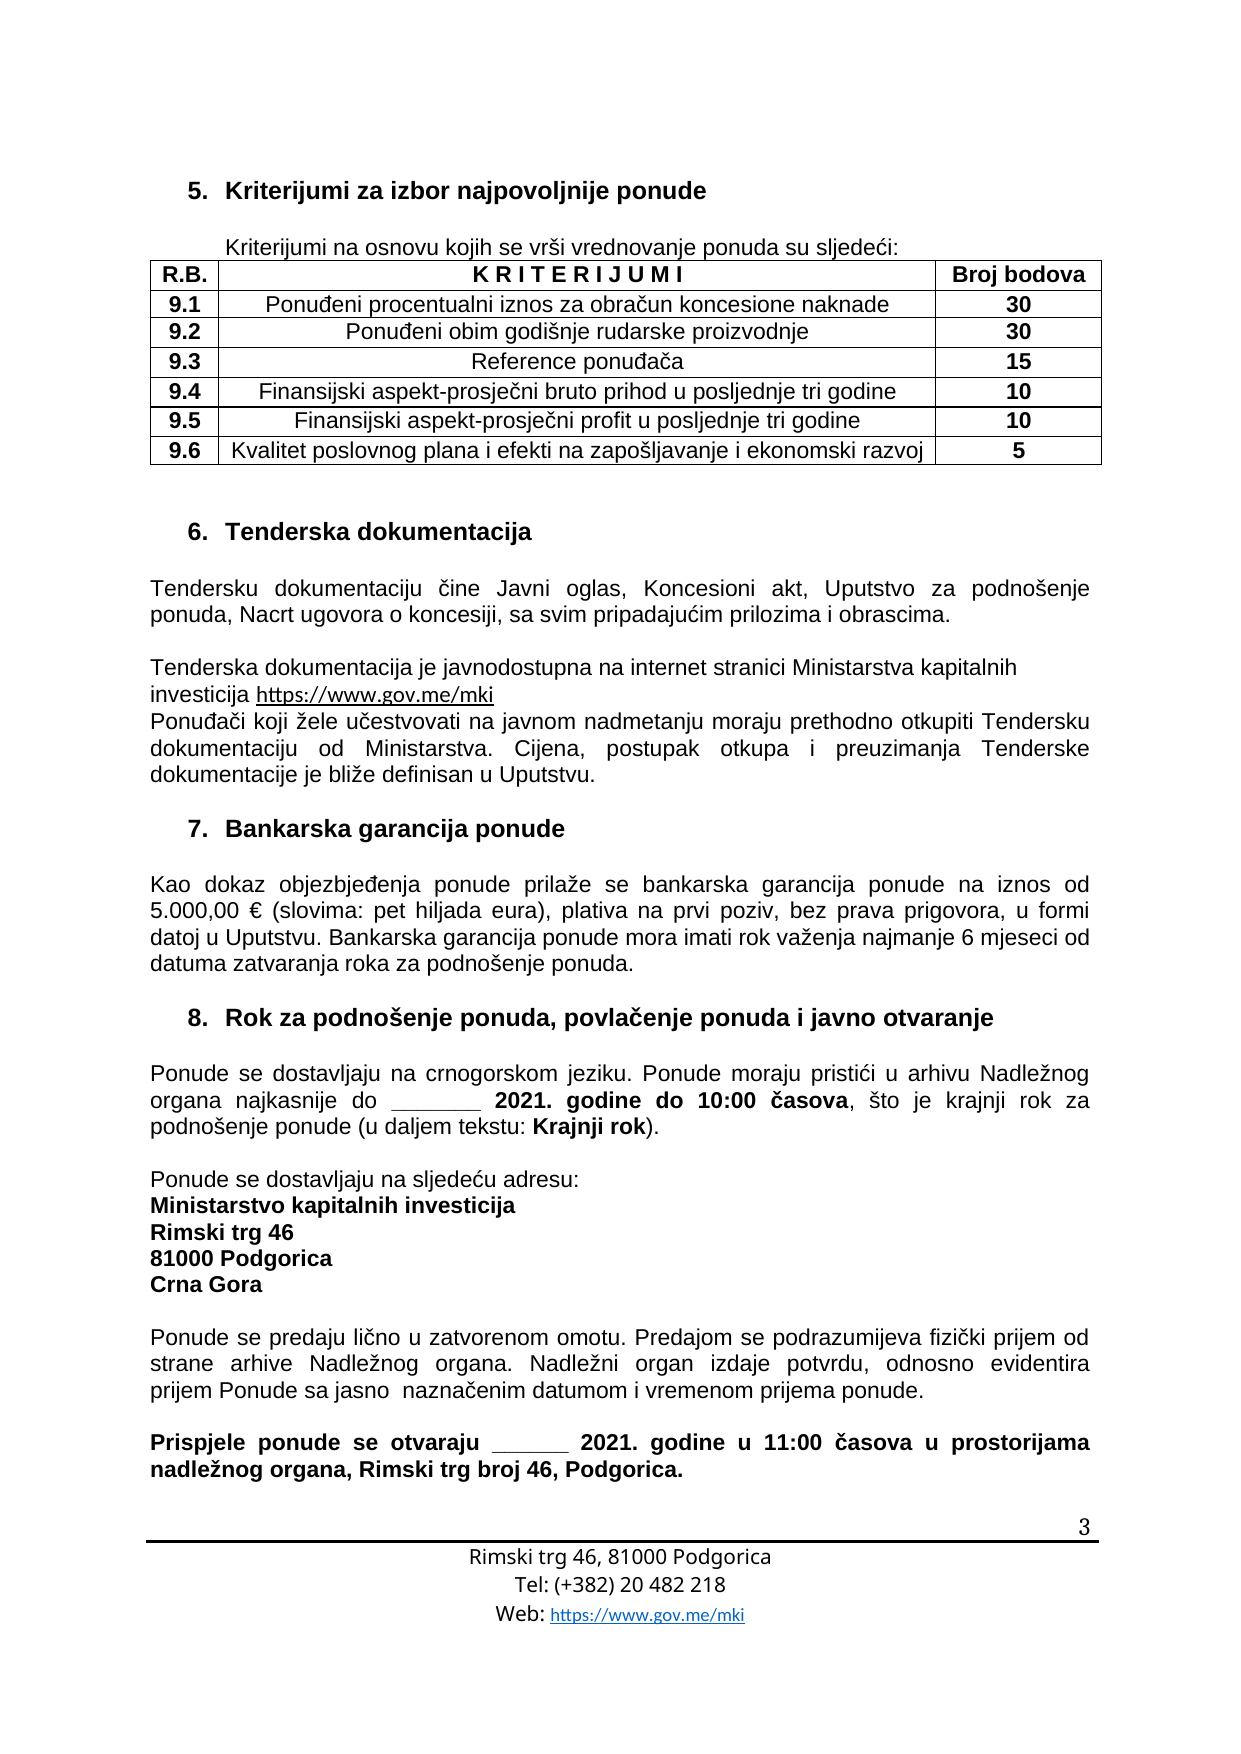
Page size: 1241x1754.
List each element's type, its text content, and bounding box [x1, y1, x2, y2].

table_cell 30 [936, 291, 1101, 317]
text Crna Gora [150, 1271, 1090, 1297]
table_cell 9.4 [151, 378, 218, 406]
text Tenderska dokumentacija je javnodostupna na internet stranici Ministarstva kapitalnih investicija https://www.gov.me/mki [150, 654, 1090, 708]
table_cell 9.3 [151, 348, 218, 377]
text Tendersku dokumentaciju čine Javni oglas, Koncesioni akt, Uputstvo za podnošenje ponuda, Nacrt ugovora o koncesiji, sa svim pripadajućim prilozima i obrascima. [150, 575, 1090, 627]
table_cell Reference ponuđača [219, 348, 935, 377]
text Ponude se predaju lično u zatvorenom omotu. Predajom se podrazumijeva fizički prijem od strane arhive Nadležnog organa. Nadležni organ izdaje potvrdu, odnosno evidentira prijem Ponude sa jasno naznačenim datumom i vremenom prijema ponude. [150, 1324, 1090, 1403]
table_cell 10 [936, 378, 1101, 406]
text Ministarstvo kapitalnih investicija [150, 1192, 1090, 1218]
table_cell 10 [936, 408, 1101, 436]
text 81000 Podgorica [150, 1245, 1090, 1271]
text Kao dokaz objezbjeđenja ponude prilaže se bankarska garancija ponude na iznos od 5.000,00 € (slovima: pet hiljada eura), plativa na prvi poziv, bez prava prigovora, u formi datoj u Uputstvu. Bankarska garancija ponude mora imati rok važenja najmanje 6 mjeseci od datuma zatvaranja roka za podnošenje ponuda. [150, 871, 1090, 976]
table_cell Finansijski aspekt-prosječni bruto prihod u posljednje tri godine [219, 378, 935, 406]
table_header R.B. [151, 261, 218, 290]
table_cell 30 [936, 318, 1101, 347]
list Kriterijumi za izbor najpovoljnije ponude [187, 176, 1090, 205]
list Tenderska dokumentacija [187, 517, 1090, 546]
table_cell Ponuđeni procentualni iznos za obračun koncesione naknade [219, 291, 935, 317]
table_cell 5 [936, 437, 1101, 463]
text Rimski trg 46 [150, 1218, 1090, 1245]
text Prispjele ponude se otvaraju ______ 2021. godine u 11:00 časova u prostorijama nadležnog organa, Rimski trg broj 46, Podgorica. [150, 1429, 1090, 1482]
table_cell 9.1 [151, 291, 218, 317]
text Ponude se dostavljaju na sljedeću adresu: [150, 1166, 1090, 1192]
text Kriterijumi na osnovu kojih se vrši vrednovanje ponuda su sljedeći: [150, 234, 1090, 260]
table_cell Ponuđeni obim godišnje rudarske proizvodnje [219, 318, 935, 347]
table_cell 9.5 [151, 408, 218, 436]
text Ponude se dostavljaju na crnogorskom jeziku. Ponude moraju pristići u arhivu Nadležnog organa najkasnije do _______ 2021. godine do 10:00 časova, što je krajnji rok za podnošenje ponude (u daljem tekstu: Krajnji rok). [150, 1060, 1090, 1139]
table_header K R I T E R I J U M I [219, 261, 935, 290]
table_cell 9.2 [151, 318, 218, 347]
list Bankarska garancija ponude [187, 813, 1090, 842]
table_cell 9.6 [151, 437, 218, 463]
list Rok za podnošenje ponuda, povlačenje ponuda i javno otvaranje [187, 1003, 1090, 1032]
table_cell Kvalitet poslovnog plana i efekti na zapošljavanje i ekonomski razvoj [219, 437, 935, 463]
table_cell 15 [936, 348, 1101, 377]
table_header Broj bodova [936, 261, 1101, 290]
table_cell Finansijski aspekt-prosječni profit u posljednje tri godine [219, 408, 935, 436]
text Ponuđači koji žele učestvovati na javnom nadmetanju moraju prethodno otkupiti Tendersku dokumentaciju od Ministarstva. Cijena, postupak otkupa i preuzimanja Tenderske dokumentacije je bliže definisan u Uputstvu. [150, 708, 1090, 787]
